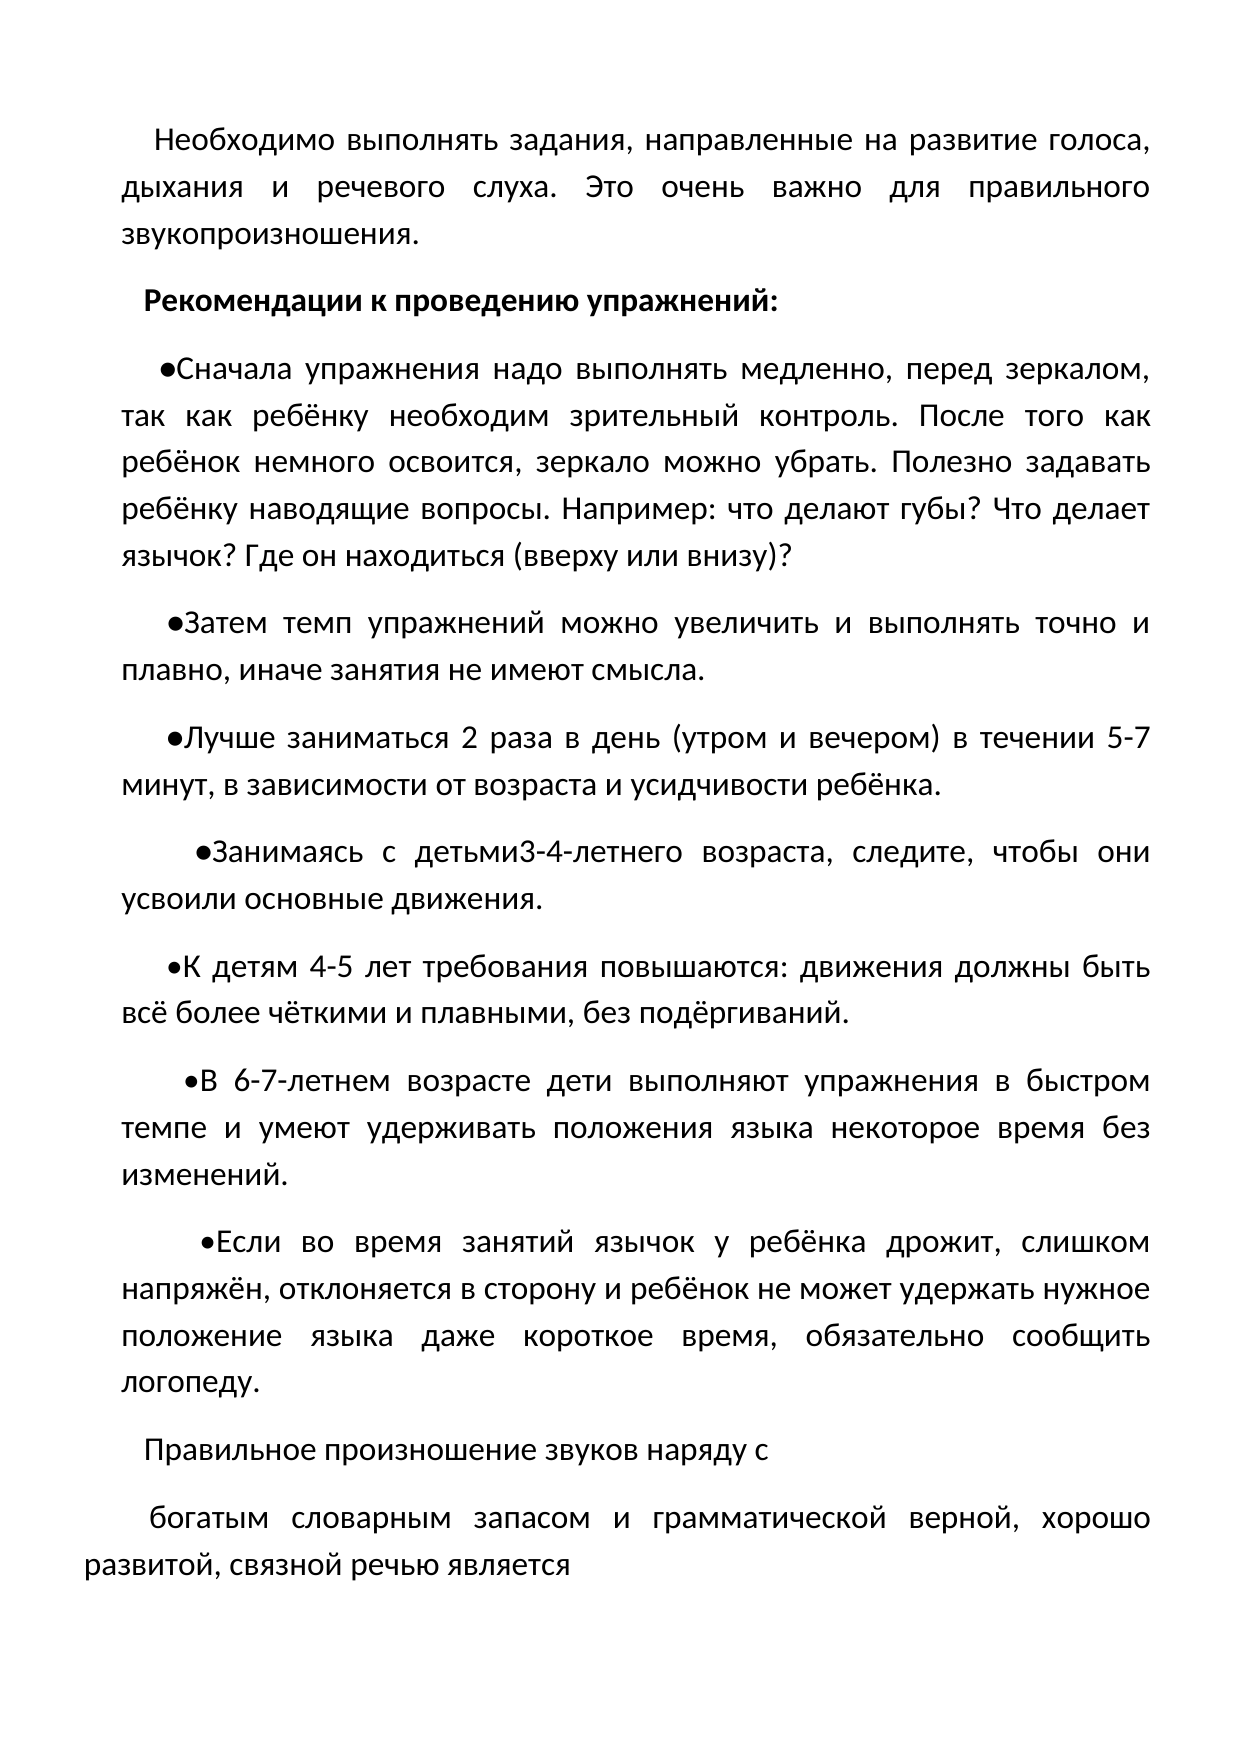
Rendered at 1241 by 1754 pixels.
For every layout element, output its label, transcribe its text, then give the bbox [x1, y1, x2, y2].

text •Сначала упражнения надо выполнять медленно, перед зеркалом, так как ребёнку необходим зрительный контроль. После того как ребёнок немного освоится, зеркало можно убрать. Полезно задавать ребёнку наводящие вопросы. Например: что делают губы? Что делает язычок? Где он находиться (вверху или внизу)? [121, 347, 1152, 575]
text Рекомендации к проведению упражнений: [121, 279, 1152, 320]
text Необходимо выполнять задания, направленные на развитие голоса, дыхания и речевого слуха. Это очень важно для правильного звукопроизношения. [121, 118, 1152, 252]
text •Если во время занятий язычок у ребёнка дрожит, слишком напряжён, отклоняется в сторону и ребёнок не может удержать нужное положение языка даже короткое время, обязательно сообщить логопеду. [121, 1220, 1152, 1401]
text •Занимаясь с детьми3-4-летнего возраста, следите, чтобы они усвоили основные движения. [121, 830, 1152, 918]
text •В 6-7-летнем возрасте дети выполняют упражнения в быстром темпе и умеют удерживать положения языка некоторое время без изменений. [121, 1059, 1152, 1193]
text •Лучше заниматься 2 раза в день (утром и вечером) в течении 5-7 минут, в зависимости от возраста и усидчивости ребёнка. [121, 716, 1152, 803]
text •Затем темп упражнений можно увеличить и выполнять точно и плавно, иначе занятия не имеют смысла. [121, 602, 1152, 689]
text •К детям 4-5 лет требования повышаются: движения должны быть всё более чёткими и плавными, без подёргиваний. [121, 945, 1152, 1032]
text богатым словарным запасом и грамматической верной, хорошо развитой, связной речью является [83, 1496, 1152, 1583]
text Правильное произношение звуков наряду с [83, 1428, 1152, 1469]
